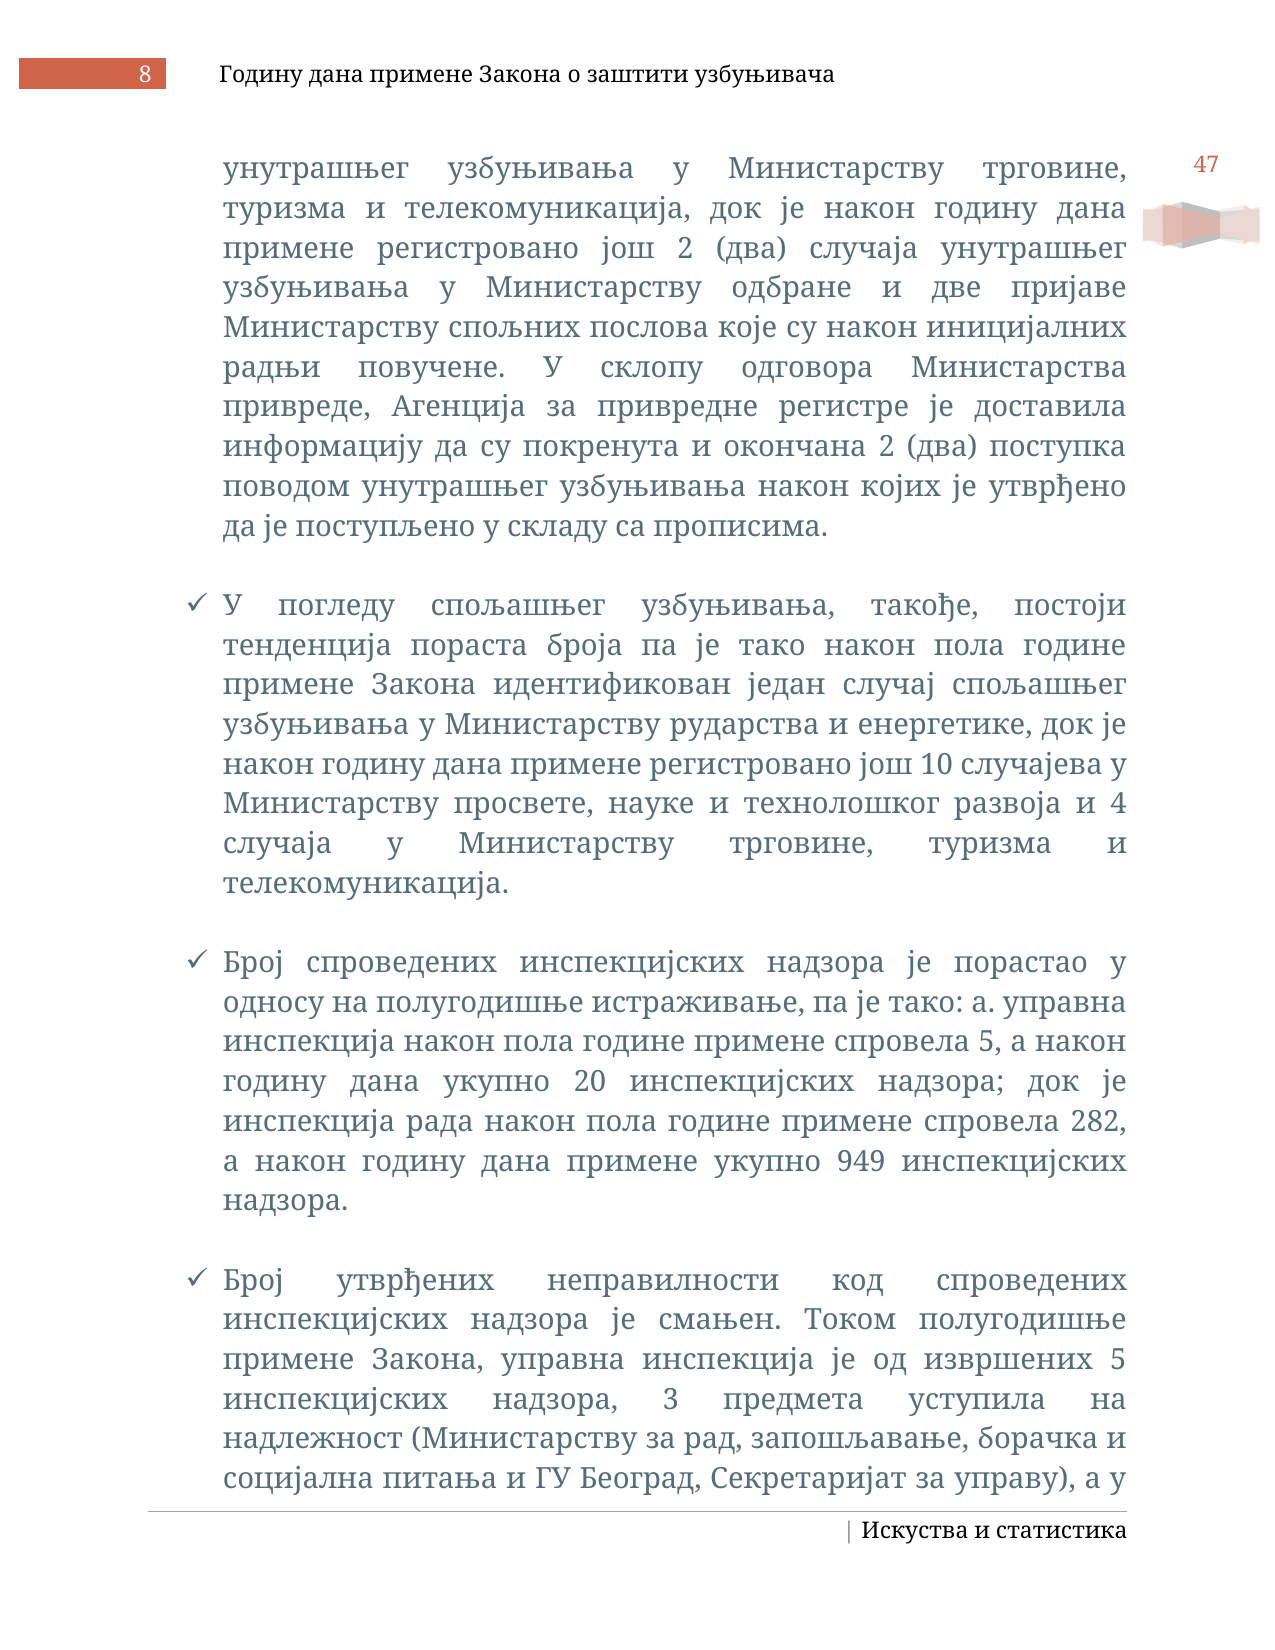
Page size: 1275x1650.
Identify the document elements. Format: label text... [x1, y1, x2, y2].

list У погледу спољашњег узбуњивања, такође, постоји тенденција пораста броја па је тако након пола године примене Закона идентификован један случај спољашњег узбуњивања у Министарству рударства и енергетике, док је након годину дана примене регистровано још 10 случајева у Министарству просвете, науке и технолошког развоја и 4 случаја у Министарству трговине, туризма и телекомуникација. [185, 584, 1127, 902]
list Број спроведених инспекцијских надзора је порастао у односу на полугодишње истраживање, па је тако: а. управна инспекција након пола године примене спровела 5, а након годину дана укупно 20 инспекцијских надзора; док је инспекција рада након пола године примене спровела 282, а након годину дана примене укупно 949 инспекцијских надзора. [185, 941, 1127, 1219]
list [185, 148, 1127, 544]
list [185, 1259, 1127, 1497]
